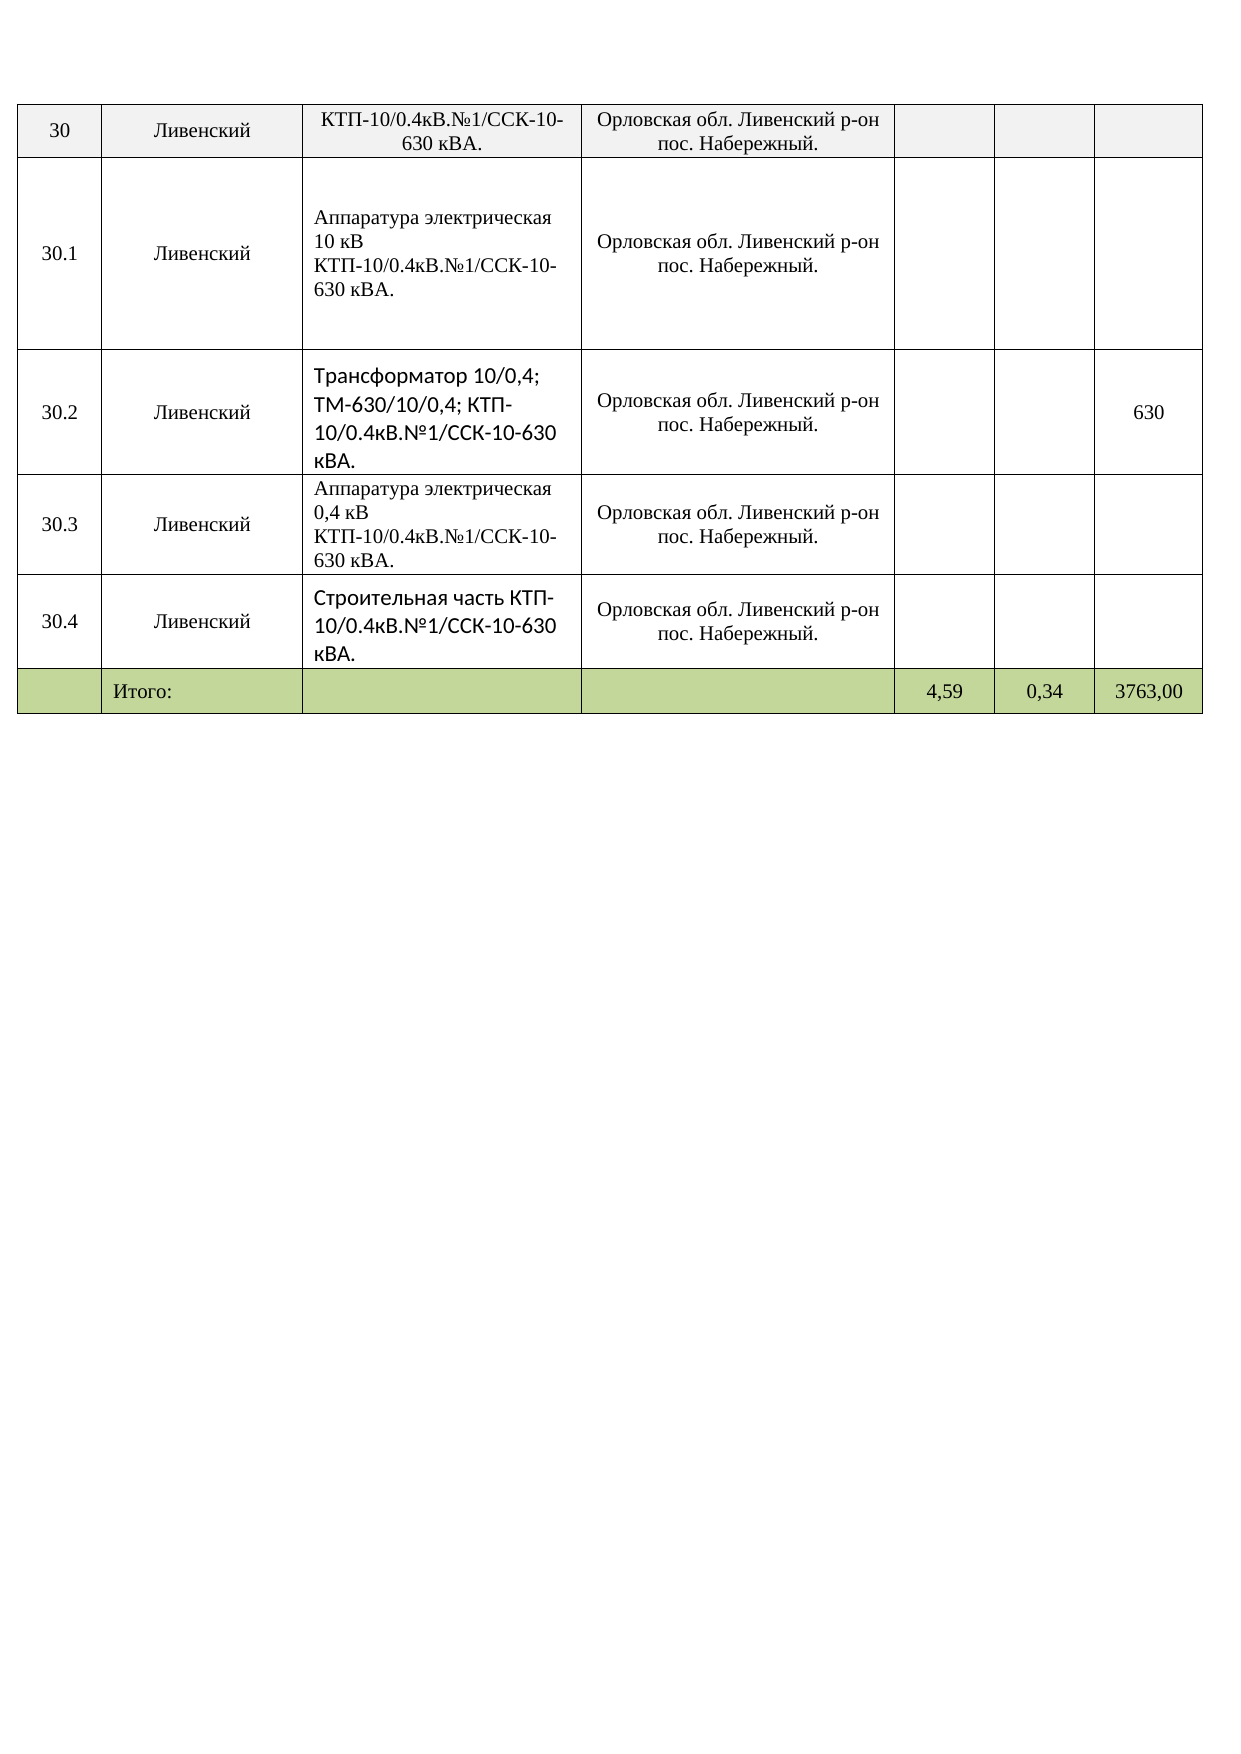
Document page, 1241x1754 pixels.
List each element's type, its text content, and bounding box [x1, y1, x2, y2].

table_cell [1095, 475, 1202, 574]
table_cell 3763,00 [1095, 669, 1202, 713]
table_cell [995, 475, 1094, 574]
table_cell Ливенский [102, 475, 302, 574]
table_cell Аппаратура электрическая 10 кВ КТП-10/0.4кВ.№1/ССК-10-630 кВА. [303, 158, 581, 349]
table_cell Трансформатор 10/0,4; ТМ-630/10/0,4; КТП-10/0.4кВ.№1/ССК-10-630 кВА. [303, 350, 581, 474]
table_cell [995, 575, 1094, 667]
table_cell 30 [18, 105, 101, 157]
table_cell КТП-10/0.4кВ.№1/ССК-10-630 кВА. [303, 105, 581, 157]
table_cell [582, 158, 894, 349]
table_cell [895, 475, 994, 574]
table_cell 4,59 [895, 669, 994, 713]
table_cell [995, 105, 1094, 157]
table_cell [1095, 105, 1202, 157]
table_cell Ливенский [102, 350, 302, 474]
table_cell Орловская обл. Ливенский р-он пос. Набережный. [582, 475, 894, 574]
table_cell [582, 669, 894, 713]
table_cell Ливенский [102, 575, 302, 667]
table_cell 0,34 [995, 669, 1094, 713]
table_cell Итого: [102, 669, 302, 713]
table_cell [18, 669, 101, 713]
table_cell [582, 105, 894, 157]
table_cell [995, 350, 1094, 474]
table_cell Ливенский [102, 158, 302, 349]
table_cell Орловская обл. Ливенский р-он пос. Набережный. [582, 350, 894, 474]
table_cell [895, 158, 994, 349]
table_cell 30.2 [18, 350, 101, 474]
table_cell [1095, 575, 1202, 667]
table_cell Ливенский [102, 105, 302, 157]
table_cell [895, 105, 994, 157]
table_cell 630 [1095, 350, 1202, 474]
table_cell [303, 669, 581, 713]
table_cell [895, 350, 994, 474]
table_cell [895, 575, 994, 667]
table_cell [995, 158, 1094, 349]
table_cell 30.3 [18, 475, 101, 574]
table_cell [1095, 158, 1202, 349]
table_cell Аппаратура электрическая 0,4 кВ КТП-10/0.4кВ.№1/ССК-10-630 кВА. [303, 475, 581, 574]
table_cell Орловская обл. Ливенский р-он пос. Набережный. [582, 575, 894, 667]
table_cell 30.4 [18, 575, 101, 667]
table_cell 30.1 [18, 158, 101, 349]
table_cell Строительная часть КТП-10/0.4кВ.№1/ССК-10-630 кВА. [303, 575, 581, 667]
